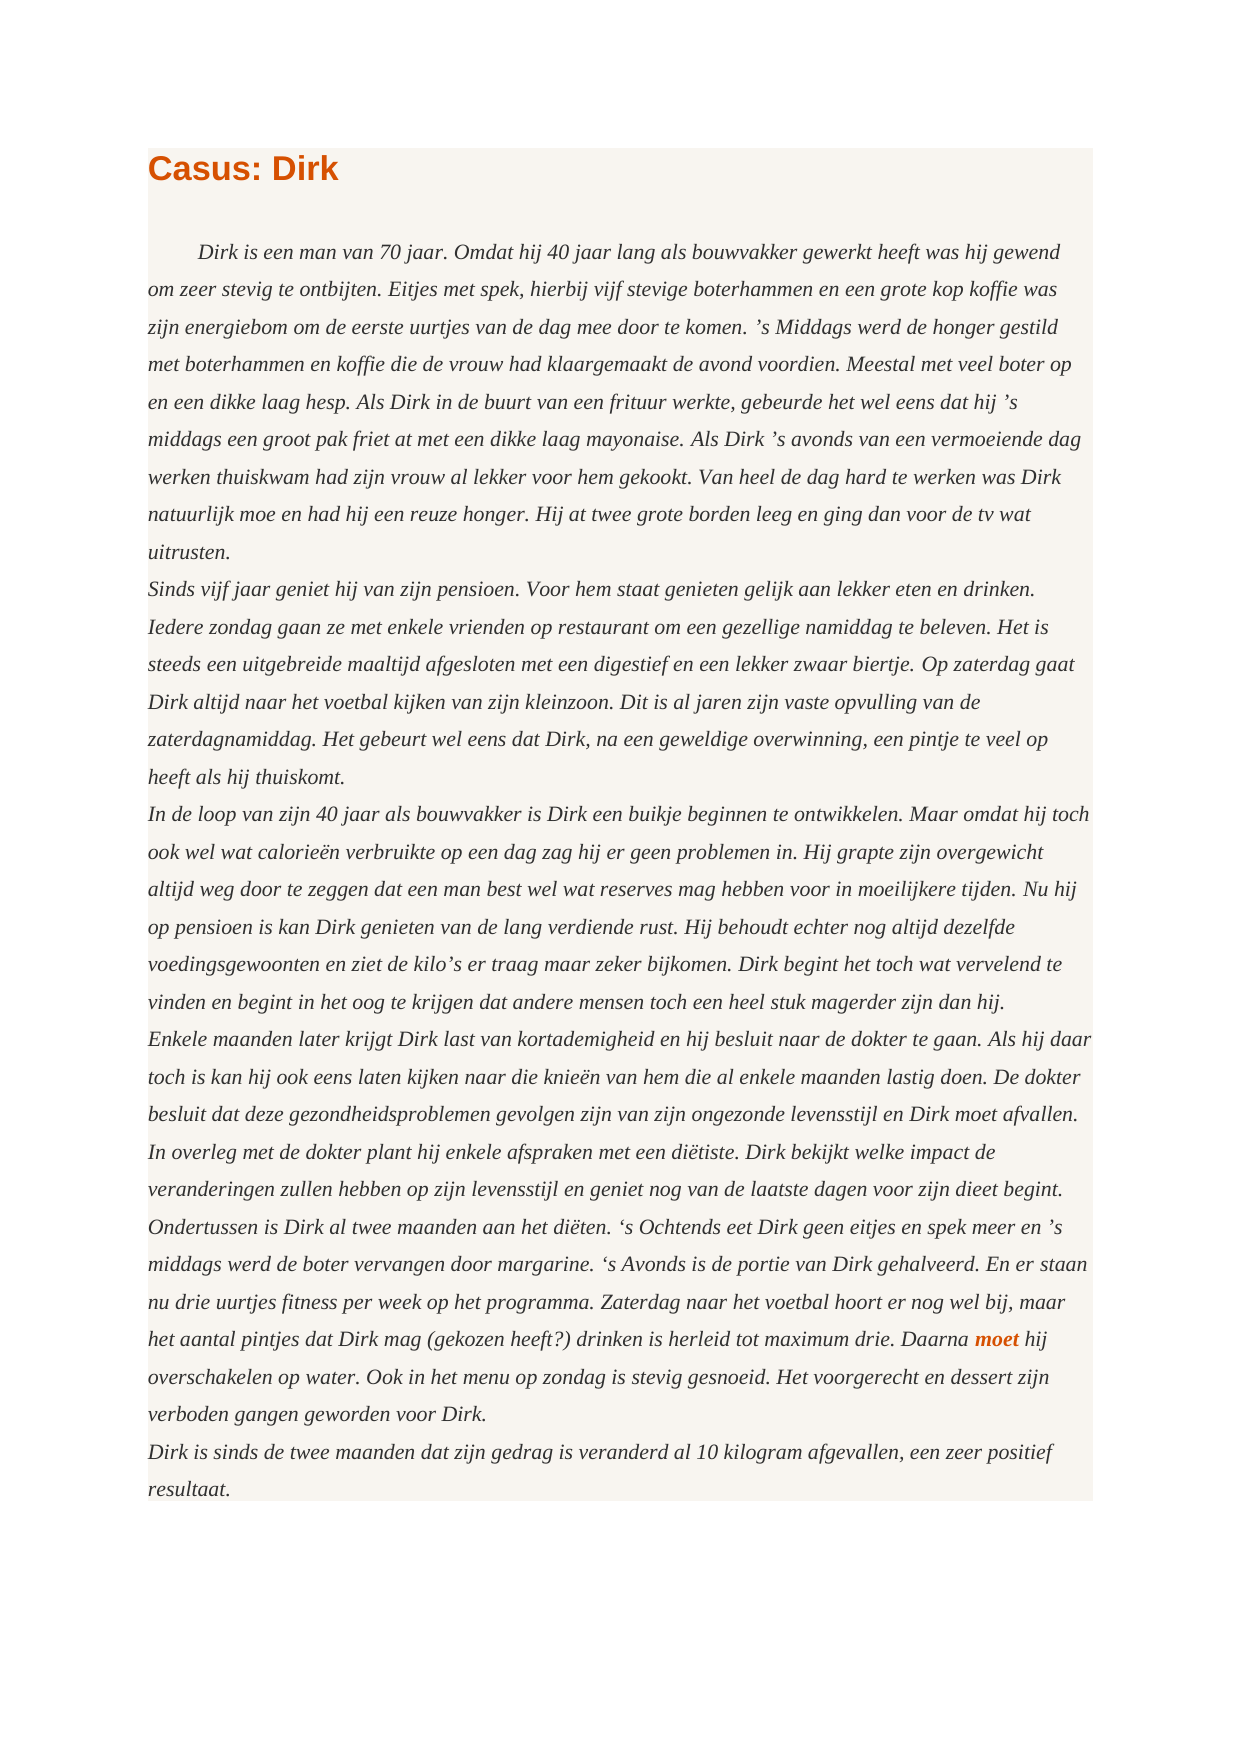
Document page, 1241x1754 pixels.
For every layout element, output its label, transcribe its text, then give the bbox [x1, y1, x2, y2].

text Dirk is een man van 70 jaar. Omdat hij 40 jaar lang als bouwvakker gewerkt heeft was hij gewend om zeer stevig te ontbijten. Eitjes met spek, hierbij vijf stevige boterhammen en een grote kop koffie was zijn energiebom om de eerste uurtjes van de dag mee door te komen. ’s Middags werd de honger gestild met boterhammen en koffie die de vrouw had klaargemaakt de avond voordien. Meestal met veel boter op en een dikke laag hesp. Als Dirk in de buurt van een frituur werkte, gebeurde het wel eens dat hij ’s middags een groot pak friet at met een dikke laag mayonaise. Als Dirk ’s avonds van een vermoeiende dag werken thuiskwam had zijn vrouw al lekker voor hem gekookt. Van heel de dag hard te werken was Dirk natuurlijk moe en had hij een reuze honger. Hij at twee grote borden leeg en ging dan voor de tv wat uitrusten. [148, 209, 1093, 564]
text Casus: Dirk [148, 148, 1093, 187]
text Enkele maanden later krijgt Dirk last van kortademigheid en hij besluit naar de dokter te gaan. Als hij daar toch is kan hij ook eens laten kijken naar die knieën van hem die al enkele maanden lastig doen. De dokter besluit dat deze gezondheidsproblemen gevolgen zijn van zijn ongezonde levensstijl en Dirk moet afvallen. In overleg met de dokter plant hij enkele afspraken met een diëtiste. Dirk bekijkt welke impact de veranderingen zullen hebben op zijn levensstijl en geniet nog van de laatste dagen voor zijn dieet begint. [148, 1014, 1093, 1201]
text In de loop van zijn 40 jaar als bouwvakker is Dirk een buikje beginnen te ontwikkelen. Maar omdat hij toch ook wel wat calorieën verbruikte op een dag zag hij er geen problemen in. Hij grapte zijn overgewicht altijd weg door te zeggen dat een man best wel wat reserves mag hebben voor in moeilijkere tijden. Nu hij op pensioen is kan Dirk genieten van de lang verdiende rust. Hij behoudt echter nog altijd dezelfde voedingsgewoonten en ziet de kilo’s er traag maar zeker bijkomen. Dirk begint het toch wat vervelend te vinden en begint in het oog te krijgen dat andere mensen toch een heel stuk magerder zijn dan hij. [148, 789, 1093, 1014]
text Sinds vijf jaar geniet hij van zijn pensioen. Voor hem staat genieten gelijk aan lekker eten en drinken. Iedere zondag gaan ze met enkele vrienden op restaurant om een gezellige namiddag te beleven. Het is steeds een uitgebreide maaltijd afgesloten met een digestief en een lekker zwaar biertje. Op zaterdag gaat Dirk altijd naar het voetbal kijken van zijn kleinzoon. Dit is al jaren zijn vaste opvulling van de zaterdagnamiddag. Het gebeurt wel eens dat Dirk, na een geweldige overwinning, een pintje te veel op heeft als hij thuiskomt. [148, 564, 1093, 789]
text Ondertussen is Dirk al twee maanden aan het diëten. ‘s Ochtends eet Dirk geen eitjes en spek meer en ’s middags werd de boter vervangen door margarine. ‘s Avonds is de portie van Dirk gehalveerd. En er staan nu drie uurtjes fitness per week op het programma. Zaterdag naar het voetbal hoort er nog wel bij, maar het aantal pintjes dat Dirk mag (gekozen heeft?) drinken is herleid tot maximum drie. Daarna moet hij overschakelen op water. Ook in het menu op zondag is stevig gesnoeid. Het voorgerecht en dessert zijn verboden gangen geworden voor Dirk. [148, 1201, 1093, 1426]
text Dirk is sinds de twee maanden dat zijn gedrag is veranderd al 10 kilogram afgevallen, een zeer positief resultaat. [148, 1426, 1093, 1501]
